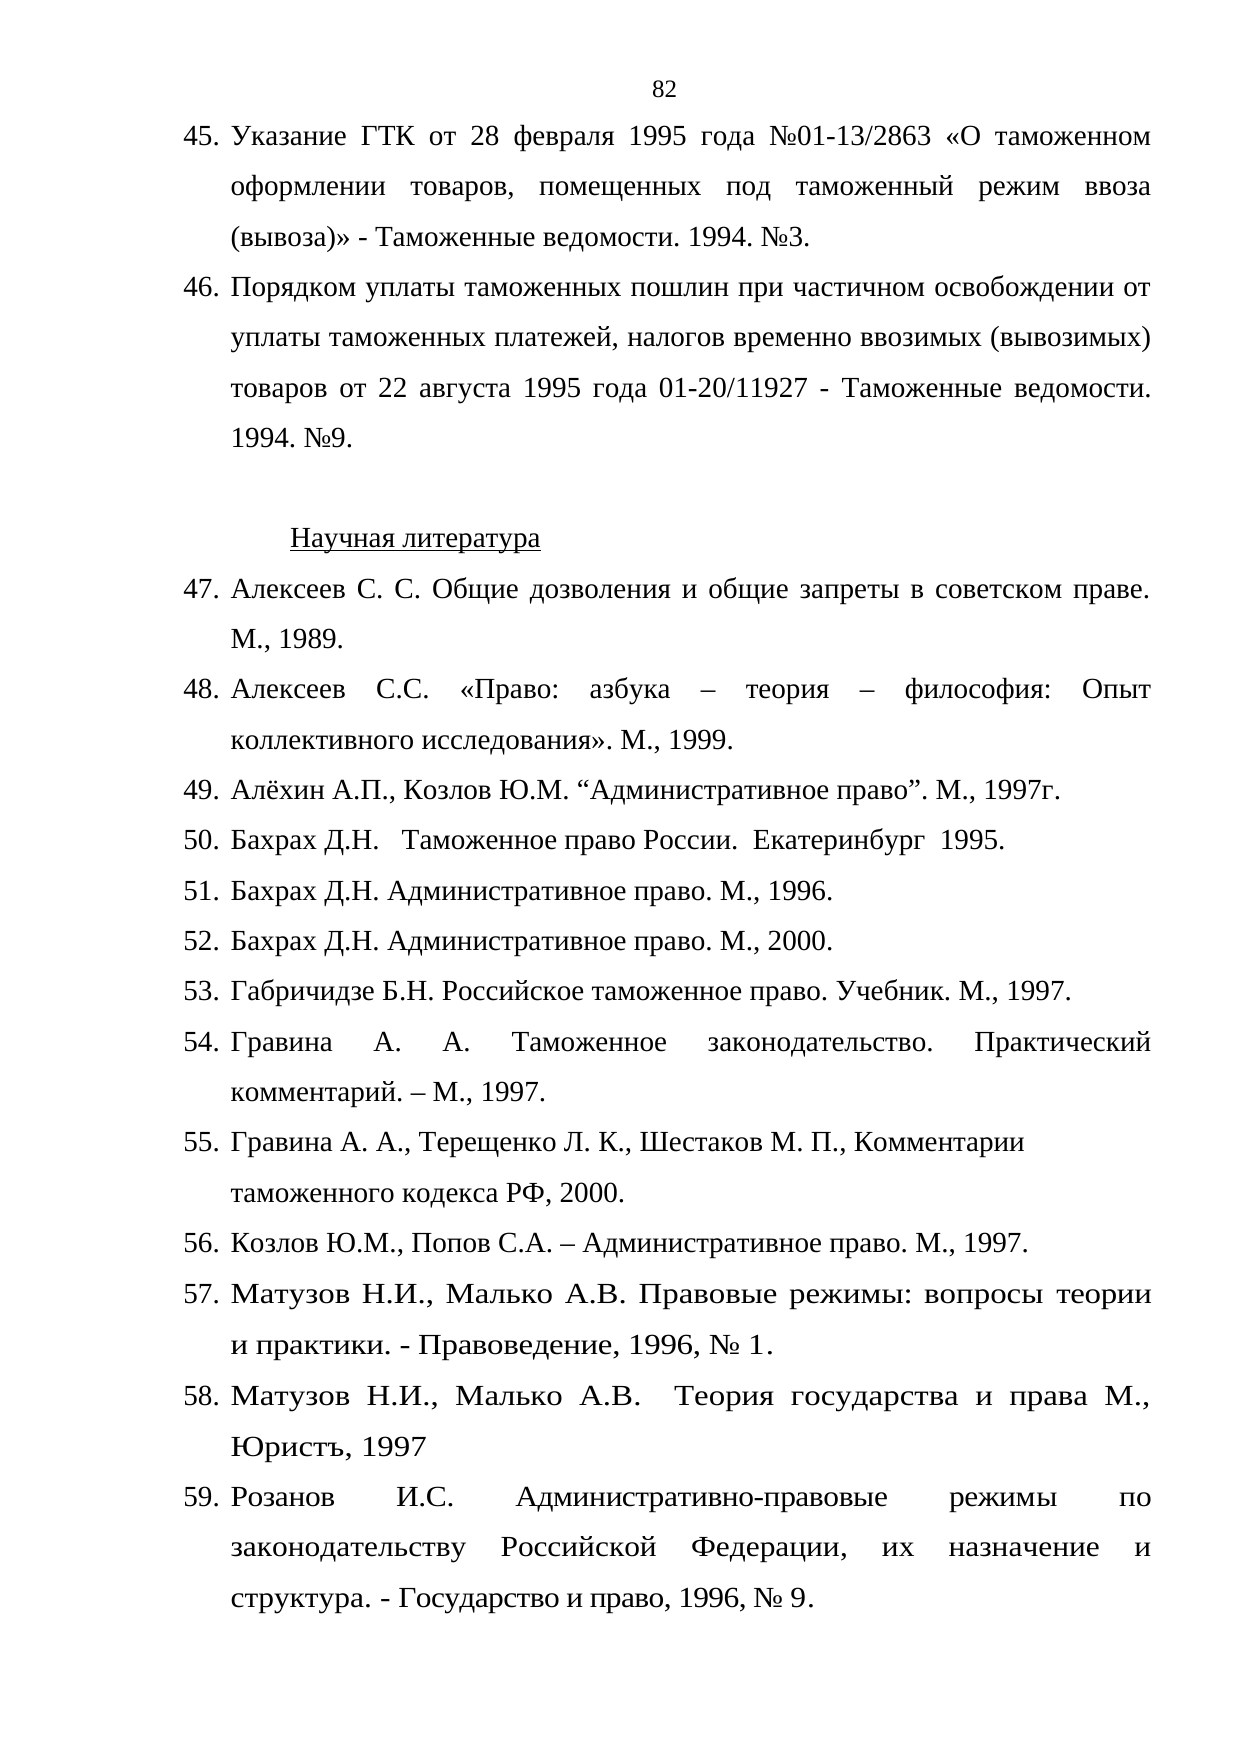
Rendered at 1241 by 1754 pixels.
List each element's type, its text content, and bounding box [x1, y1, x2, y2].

list Гравина А. А. Таможенное законодательство. Практический комментарий. – М., 1997. [183, 1024, 1152, 1108]
text Научная литература [290, 521, 1152, 554]
list Козлов Ю.М., Попов С.А. – Административное право. М., 1997. [183, 1225, 1152, 1258]
list Алексеев С. С. Общие дозволения и общие запреты в советском праве. М., 1989. [183, 571, 1152, 655]
list Бахрах Д.Н. Таможенное право России. Екатеринбург 1995. [183, 822, 1152, 856]
list Алёхин А.П., Козлов Ю.М. “Административное право”. М., 1997г. [183, 772, 1152, 806]
list Гравина А. А., Терещенко Л. К., Шестаков М. П., Комментарии таможенного кодекса РФ, 2000. [183, 1124, 1152, 1208]
list Бахрах Д.Н. Административное право. М., 2000. [183, 923, 1152, 957]
list Матузов Н.И., Малько А.В. Правовые режимы: вопросы теории и практики. - Правоведение, 1996, № 1. [183, 1277, 1152, 1360]
list Порядком уплаты таможенных пошлин при частичном освобождении от уплаты таможенных платежей, налогов временно ввозимых (вывозимых) товаров от 22 августа 1995 года 01-20/11927 - Таможенные ведомости. 1994. №9. [183, 269, 1152, 453]
list Габричидзе Б.Н. Российское таможенное право. Учебник. М., 1997. [183, 973, 1152, 1007]
list Розанов И.С. Административно-правовые режимы по законодательству Российской Федерации, их назначение и структура. - Государство и право, 1996, № 9. [183, 1479, 1152, 1613]
list Алексеев С.С. «Право: азбука – теория – философия: Опыт коллективного исследования». М., 1999. [183, 672, 1152, 755]
list Бахрах Д.Н. Административное право. М., 1996. [183, 873, 1152, 906]
list Указание ГТК от 28 февраля 1995 года №01-13/2863 «О таможенном оформлении товаров, помещенных под таможенный режим ввоза (вывоза)» - Таможенные ведомости. 1994. №3. [183, 118, 1152, 252]
list Матузов Н.И., Малько А.В. Теория государства и права М., Юристъ, 1997 [183, 1378, 1152, 1462]
